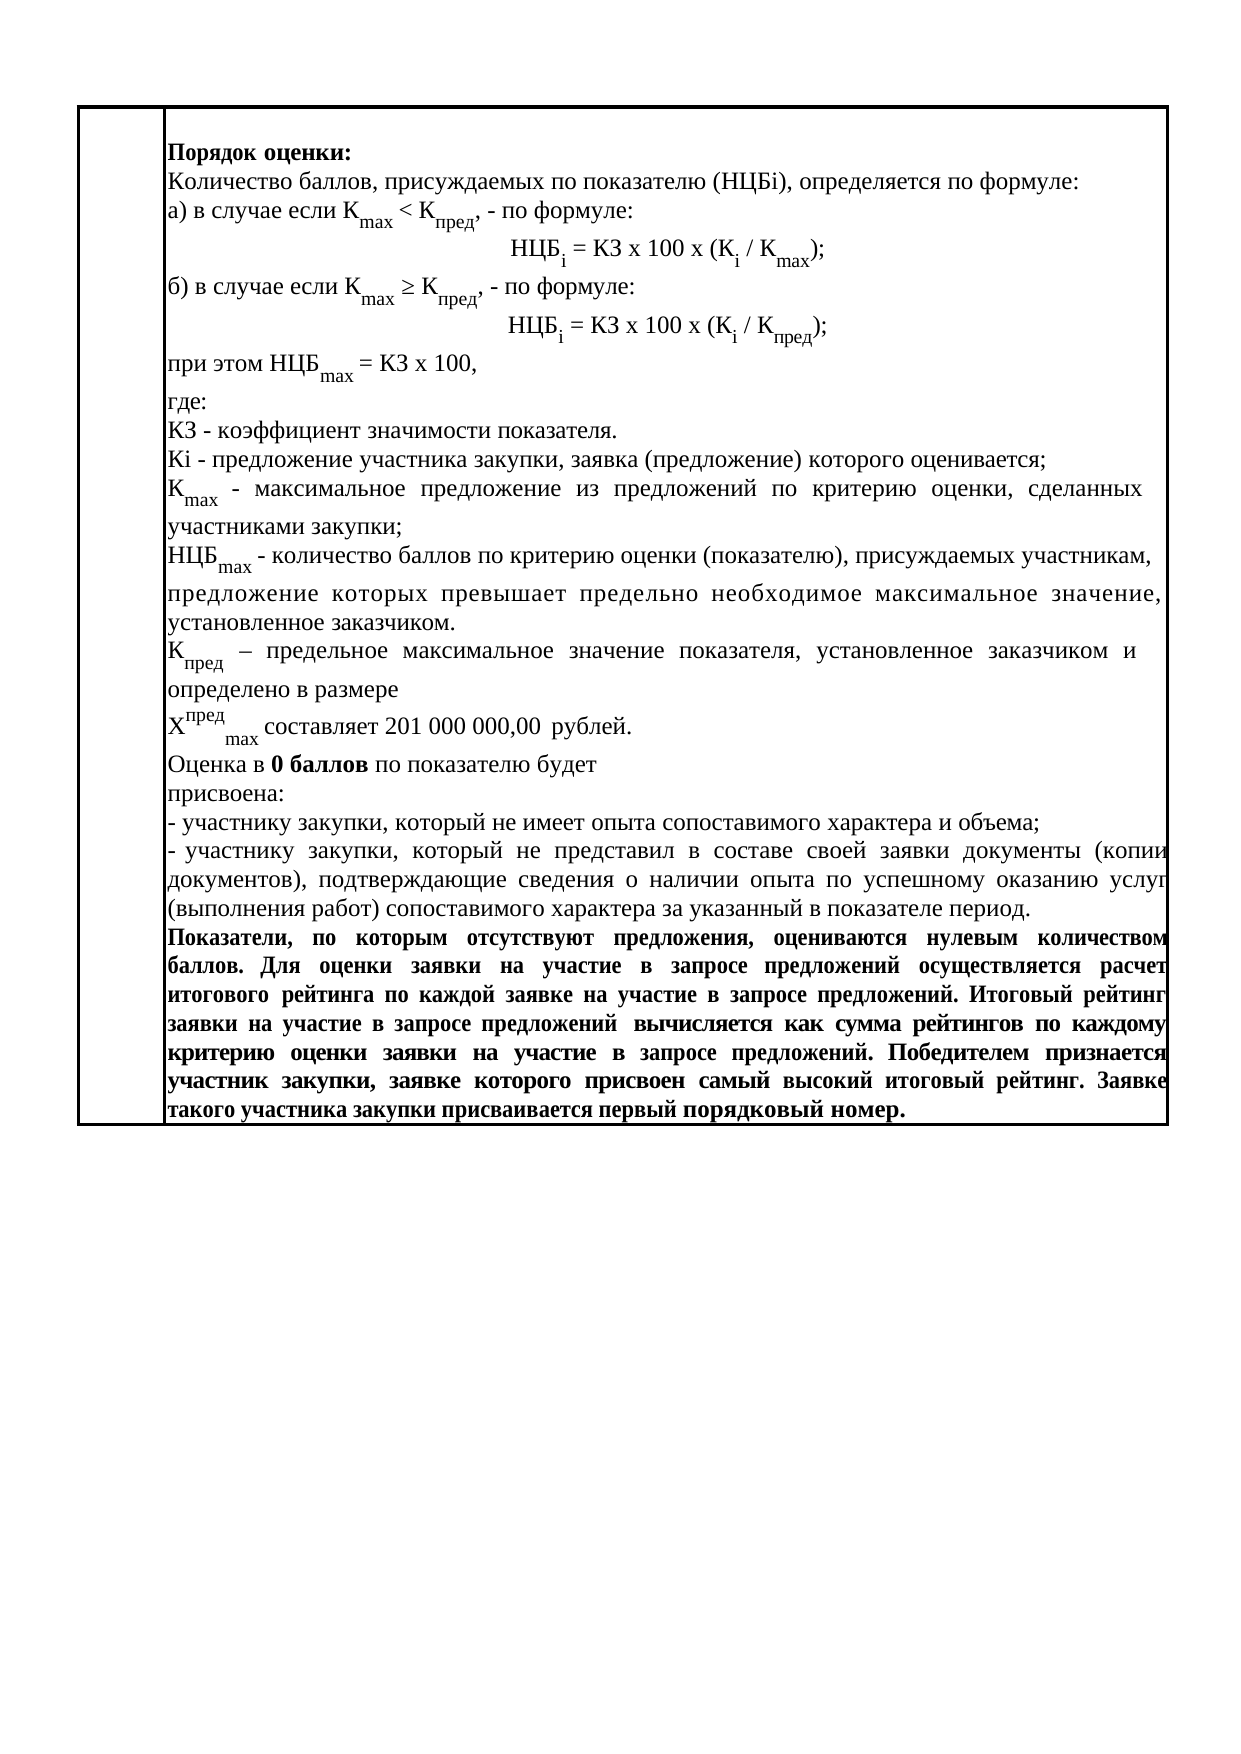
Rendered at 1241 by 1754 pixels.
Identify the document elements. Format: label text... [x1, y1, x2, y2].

table_header [80, 109, 163, 1123]
table_header Порядок оценки: Количество баллов, присуждаемых по показателю (НЦБi), определяется по формуле: а) в случае если Кmax < Кпред, - по формуле: НЦБi = КЗ x 100 x (Кi / Кmax); б) в случае если Кmax ≥ Кпред, - по формуле: НЦБi = КЗ x 100 x (Кi / Кпред); при этом НЦБmax = КЗ x 100, где: КЗ - коэффициент значимости показателя. Кi - предложение участника закупки, заявка (предложение) которого оценивается; Кmax - максимальное предложение из предложений по критерию оценки, сделанных участниками закупки; НЦБmax - количество баллов по критерию оценки (показателю), присуждаемых участникам, предложение которых превышает предельно необходимое максимальное значение, установленное заказчиком. Кпред – предельное максимальное значение показателя, установленное заказчиком и определено в размере Хпредmax составляет 201 000 000,00 рублей. Оценка в 0 баллов по показателю будет присвоена: участнику закупки, который не имеет опыта сопоставимого характера и объема; участнику закупки, который не представил в составе своей заявки документы (копии документов), подтверждающие сведения о наличии опыта по успешному оказанию услуг (выполнения работ) сопоставимого характера за указанный в показателе период. Показатели, по которым отсутствуют предложения, оцениваются нулевым количеством баллов. Для оценки заявки на участие в запросе предложений осуществляется расчет итогового рейтинга по каждой заявке на участие в запросе предложений. Итоговый рейтинг заявки на участие в запросе предложений вычисляется как сумма рейтингов по каждому критерию оценки заявки на участие в запросе предложений. Победителем признается участник закупки, заявке которого присвоен самый высокий итоговый рейтинг. Заявке такого участника закупки присваивается первый порядковый номер. [166, 109, 1166, 1123]
